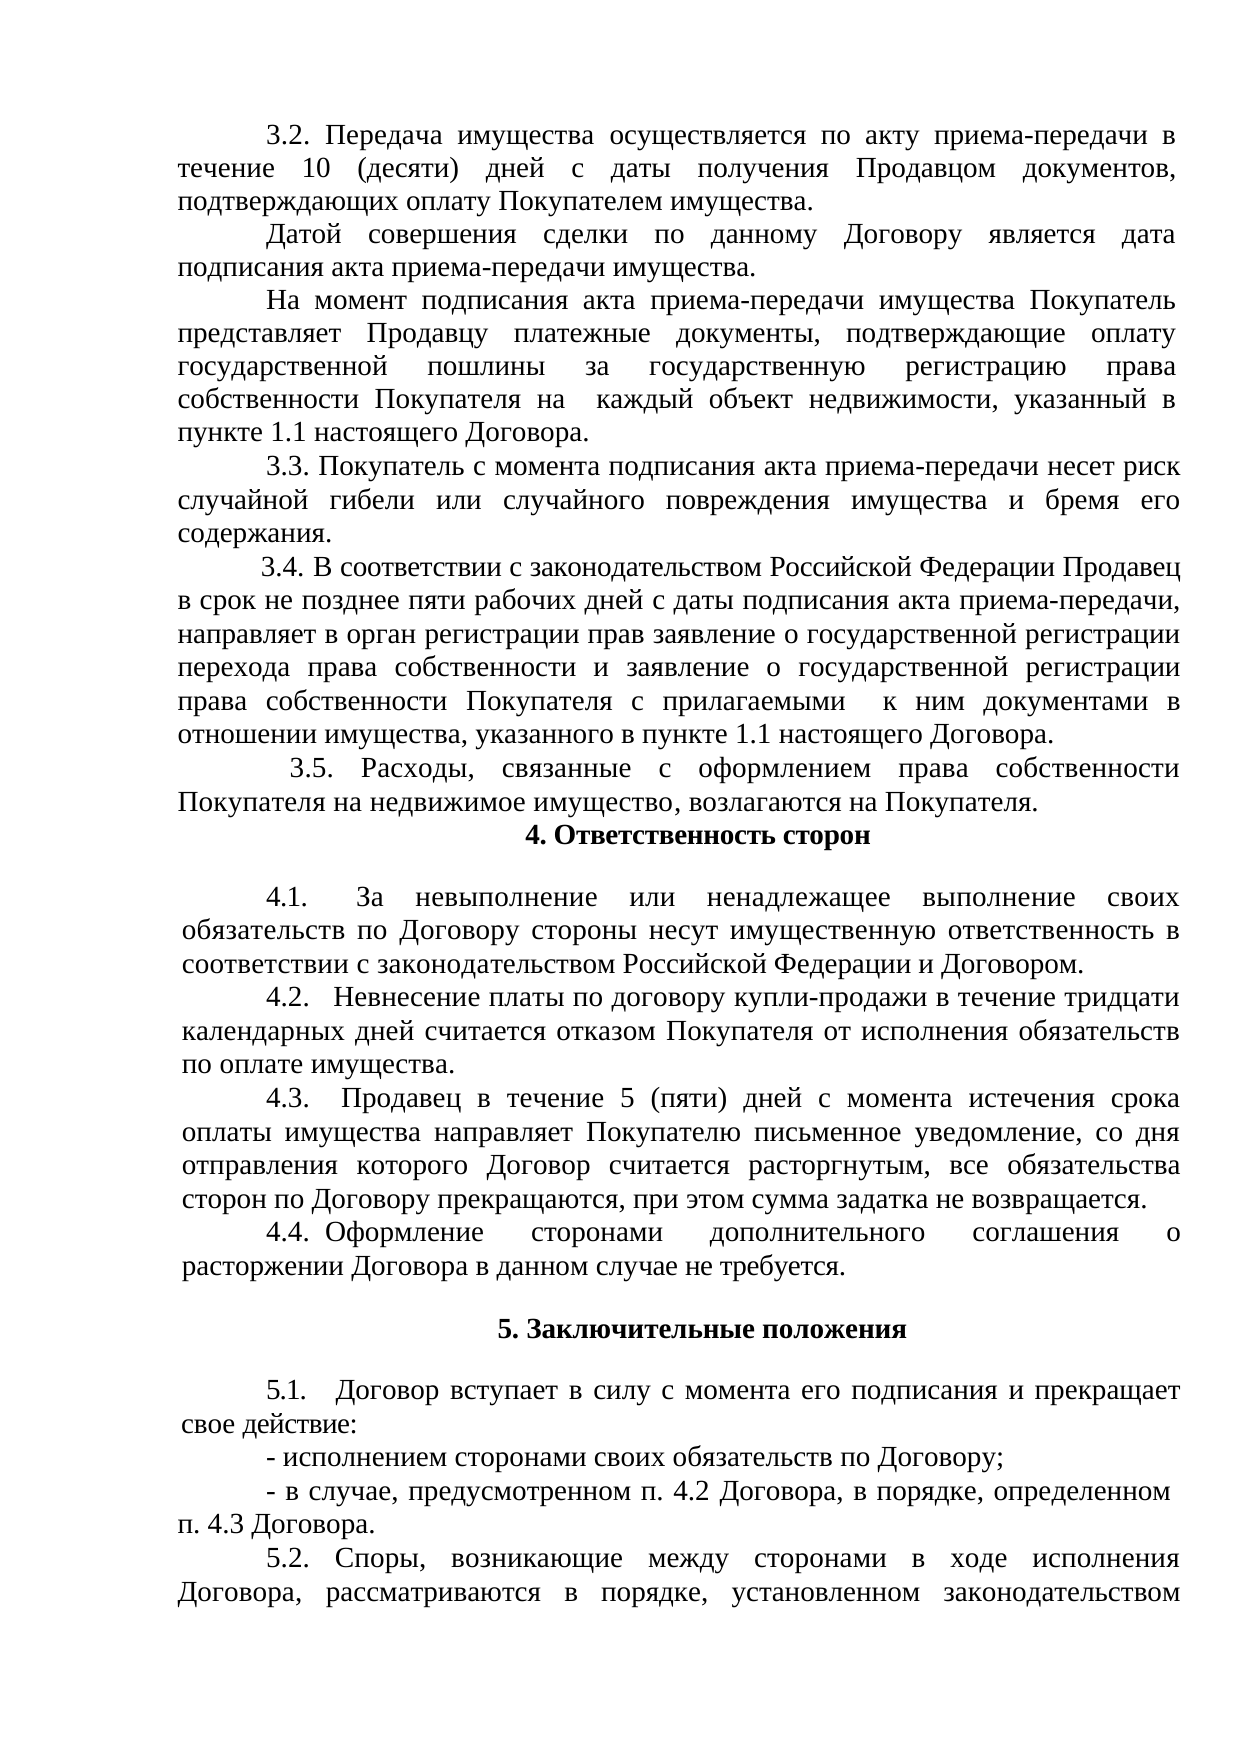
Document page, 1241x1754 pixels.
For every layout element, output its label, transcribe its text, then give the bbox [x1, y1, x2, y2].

text 3.4. В соответствии с законодательством Российской Федерации Продавец в срок не позднее пяти рабочих дней с даты подписания акта приема-передачи, направляет в орган регистрации прав заявление о государственной регистрации перехода права собственности и заявление о государственной регистрации права собственности Покупателя с прилагаемыми к ним документами в отношении имущества, указанного в пункте 1.1 настоящего Договора. [177, 549, 1181, 750]
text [177, 1540, 1181, 1607]
text 3.2. Передача имущества осуществляется по акту приема-передачи в течение 10 (десяти) дней с даты получения Продавцом документов, подтверждающих оплату Покупателем имущества. [177, 118, 1177, 217]
text На момент подписания акта приема-передачи имущества Покупатель представляет Продавцу платежные документы, подтверждающие оплату государственной пошлины за государственную регистрацию права собственности Покупателя на каждый объект недвижимости, указанный в пункте 1.1 настоящего Договора. [177, 283, 1177, 448]
text 3.5. Расходы, связанные с оформлением права собственности Покупателя на недвижимое имущество, возлагаются на Покупателя. [177, 750, 1181, 817]
text 5.1. Договор вступает в силу с момента его подписания и прекращает свое действие: [181, 1372, 1181, 1439]
list Невнесение платы по договору купли-продажи в течение тридцати календарных дней считается отказом Покупателя от исполнения обязательств по оплате имущества. [182, 979, 1181, 1080]
text 4. Ответственность сторон [525, 817, 1181, 851]
text - исполнением сторонами своих обязательств по Договору; [177, 1439, 1181, 1473]
text - в случае, предусмотренном п. 4.2 Договора, в порядке, определенном п. 4.3 Договора. [177, 1473, 1181, 1540]
list За невыполнение или ненадлежащее выполнение своих обязательств по Договору стороны несут имущественную ответственность в соответствии с законодательством Российской Федерации и Договором. [182, 879, 1181, 979]
text 3.3. Покупатель с момента подписания акта приема-передачи несет риск случайной гибели или случайного повреждения имущества и бремя его содержания. [177, 448, 1181, 549]
text 5. Заключительные положения [497, 1311, 1181, 1345]
list Оформление сторонами дополнительного соглашения о расторжении Договора в данном случае не требуется. [182, 1214, 1181, 1281]
list Продавец в течение 5 (пяти) дней с момента истечения срока оплаты имущества направляет Покупателю письменное уведомление, со дня отправления которого Договор считается расторгнутым, все обязательства сторон по Договору прекращаются, при этом сумма задатка не возвращается. [182, 1080, 1181, 1214]
text Датой совершения сделки по данному Договору является дата подписания акта приема-передачи имущества. [177, 217, 1177, 283]
